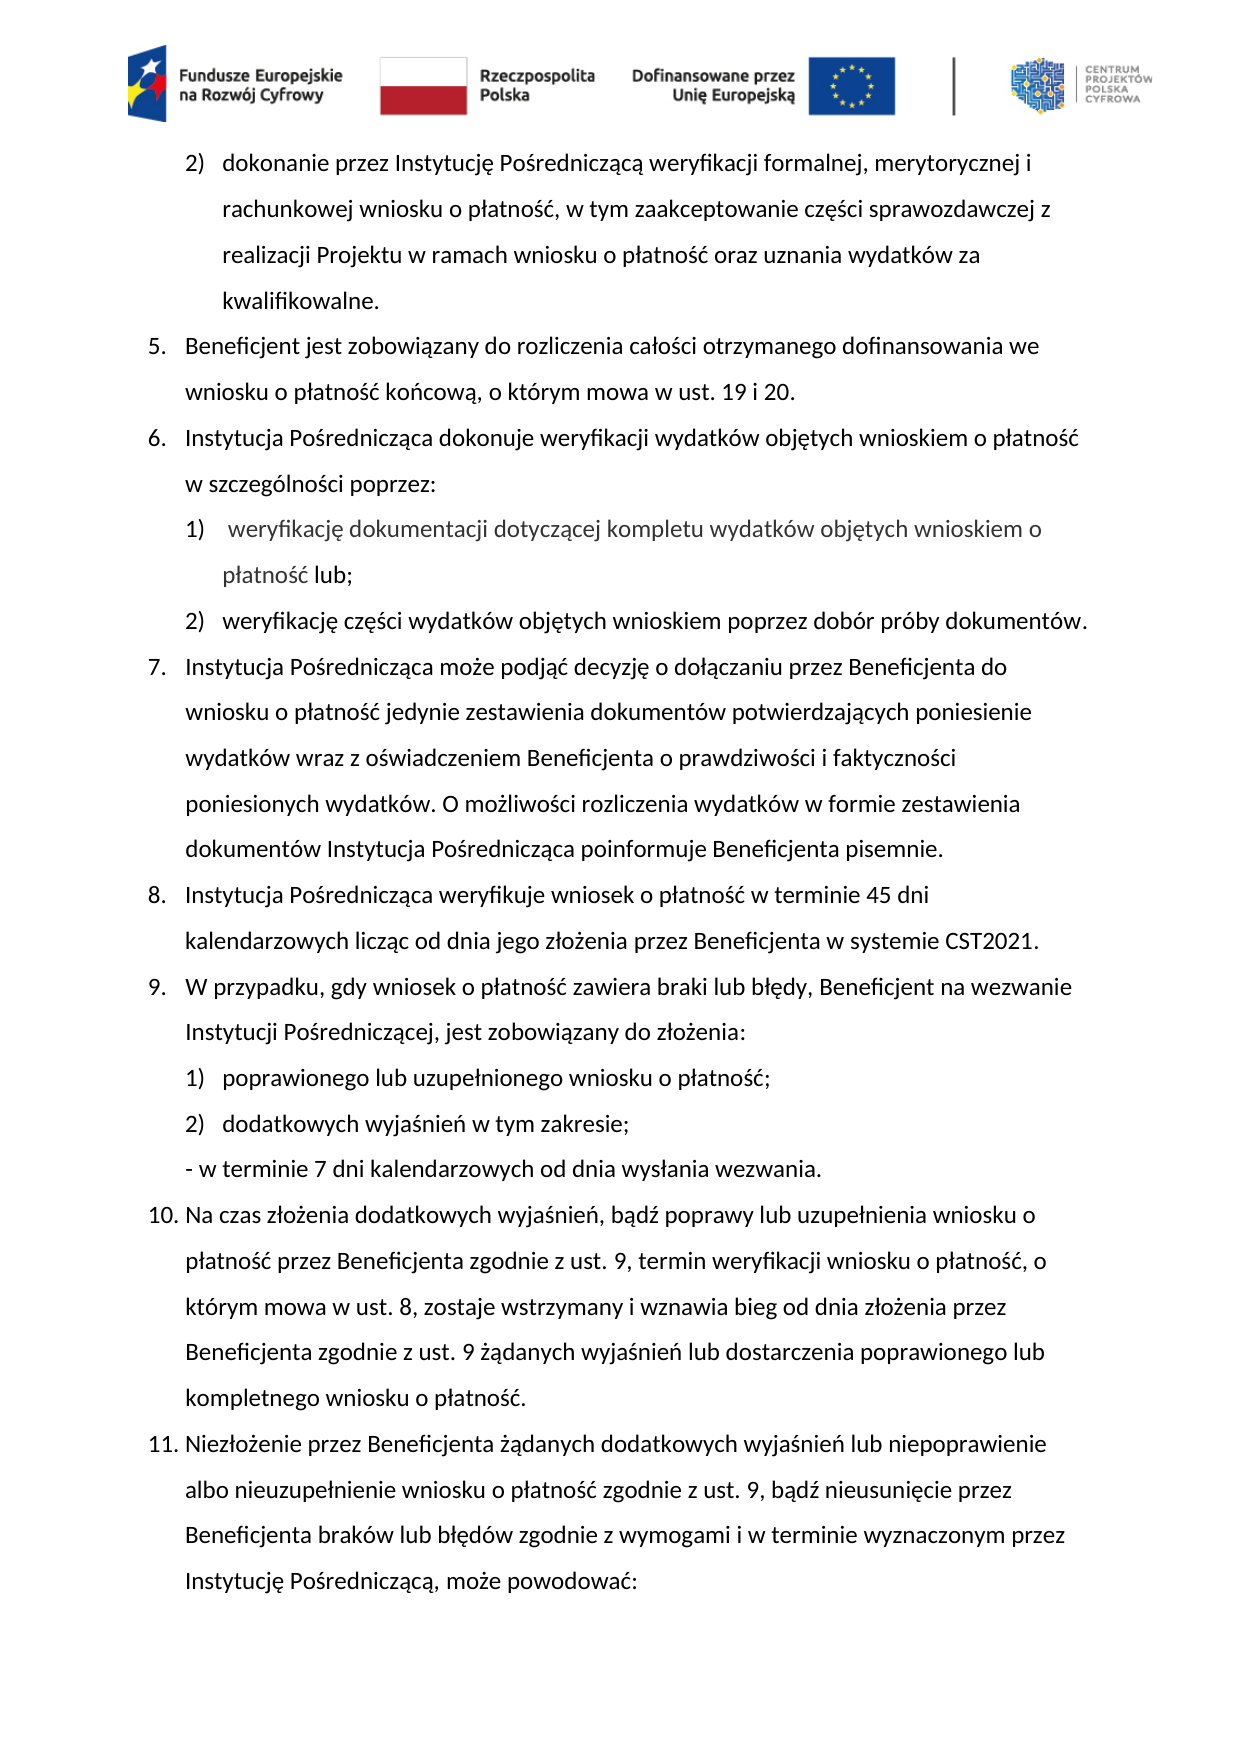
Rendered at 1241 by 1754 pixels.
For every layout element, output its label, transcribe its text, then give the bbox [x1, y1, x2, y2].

list Niezłożenie przez Beneficjenta żądanych dodatkowych wyjaśnień lub niepoprawienie albo nieuzupełnienie wniosku o płatność zgodnie z ust. 9, bądź nieusunięcie przez Beneficjenta braków lub błędów zgodnie z wymogami i w terminie wyznaczonym przez Instytucję Pośredniczącą, może powodować: [148, 1428, 1093, 1596]
list W przypadku, gdy wniosek o płatność zawiera braki lub błędy, Beneficjent na wezwanie Instytucji Pośredniczącej, jest zobowiązany do złożenia: [148, 971, 1093, 1047]
list Instytucja Pośrednicząca dokonuje weryfikacji wydatków objętych wnioskiem o płatność w szczególności poprzez: [148, 422, 1093, 498]
list Instytucja Pośrednicząca weryfikuje wniosek o płatność w terminie 45 dni kalendarzowych licząc od dnia jego złożenia przez Beneficjenta w systemie CST2021. [148, 879, 1093, 956]
list Instytucja Pośrednicząca może podjąć decyzję o dołączaniu przez Beneficjenta do wniosku o płatność jedynie zestawienia dokumentów potwierdzających poniesienie wydatków wraz z oświadczeniem Beneficjenta o prawdziwości i faktyczności poniesionych wydatków. O możliwości rozliczenia wydatków w formie zestawienia dokumentów Instytucja Pośrednicząca poinformuje Beneficjenta pisemnie. [148, 651, 1093, 864]
text - w terminie 7 dni kalendarzowych od dnia wysłania wezwania. [185, 1154, 1093, 1184]
list Beneficjent jest zobowiązany do rozliczenia całości otrzymanego dofinansowania we wniosku o płatność końcową, o którym mowa w ust. 19 i 20. [148, 331, 1093, 407]
list dodatkowych wyjaśnień w tym zakresie; [185, 1108, 1093, 1138]
list poprawionego lub uzupełnionego wniosku o płatność; [185, 1062, 1093, 1093]
list Na czas złożenia dodatkowych wyjaśnień, bądź poprawy lub uzupełnienia wniosku o płatność przez Beneficjenta zgodnie z ust. 9, termin weryfikacji wniosku o płatność, o którym mowa w ust. 8, zostaje wstrzymany i wznawia bieg od dnia złożenia przez Beneficjenta zgodnie z ust. 9 żądanych wyjaśnień lub dostarczenia poprawionego lub kompletnego wniosku o płatność. [148, 1199, 1093, 1413]
picture [128, 45, 1153, 122]
list weryfikację dokumentacji dotyczącej kompletu wydatków objętych wnioskiem o płatność lub; [185, 513, 1093, 590]
list dokonanie przez Instytucję Pośredniczącą weryfikacji formalnej, merytorycznej i rachunkowej wniosku o płatność, w tym zaakceptowanie części sprawozdawczej z realizacji Projektu w ramach wniosku o płatność oraz uznania wydatków za kwalifikowalne. [185, 148, 1093, 315]
list weryfikację części wydatków objętych wnioskiem poprzez dobór próby dokumentów. [185, 605, 1093, 635]
